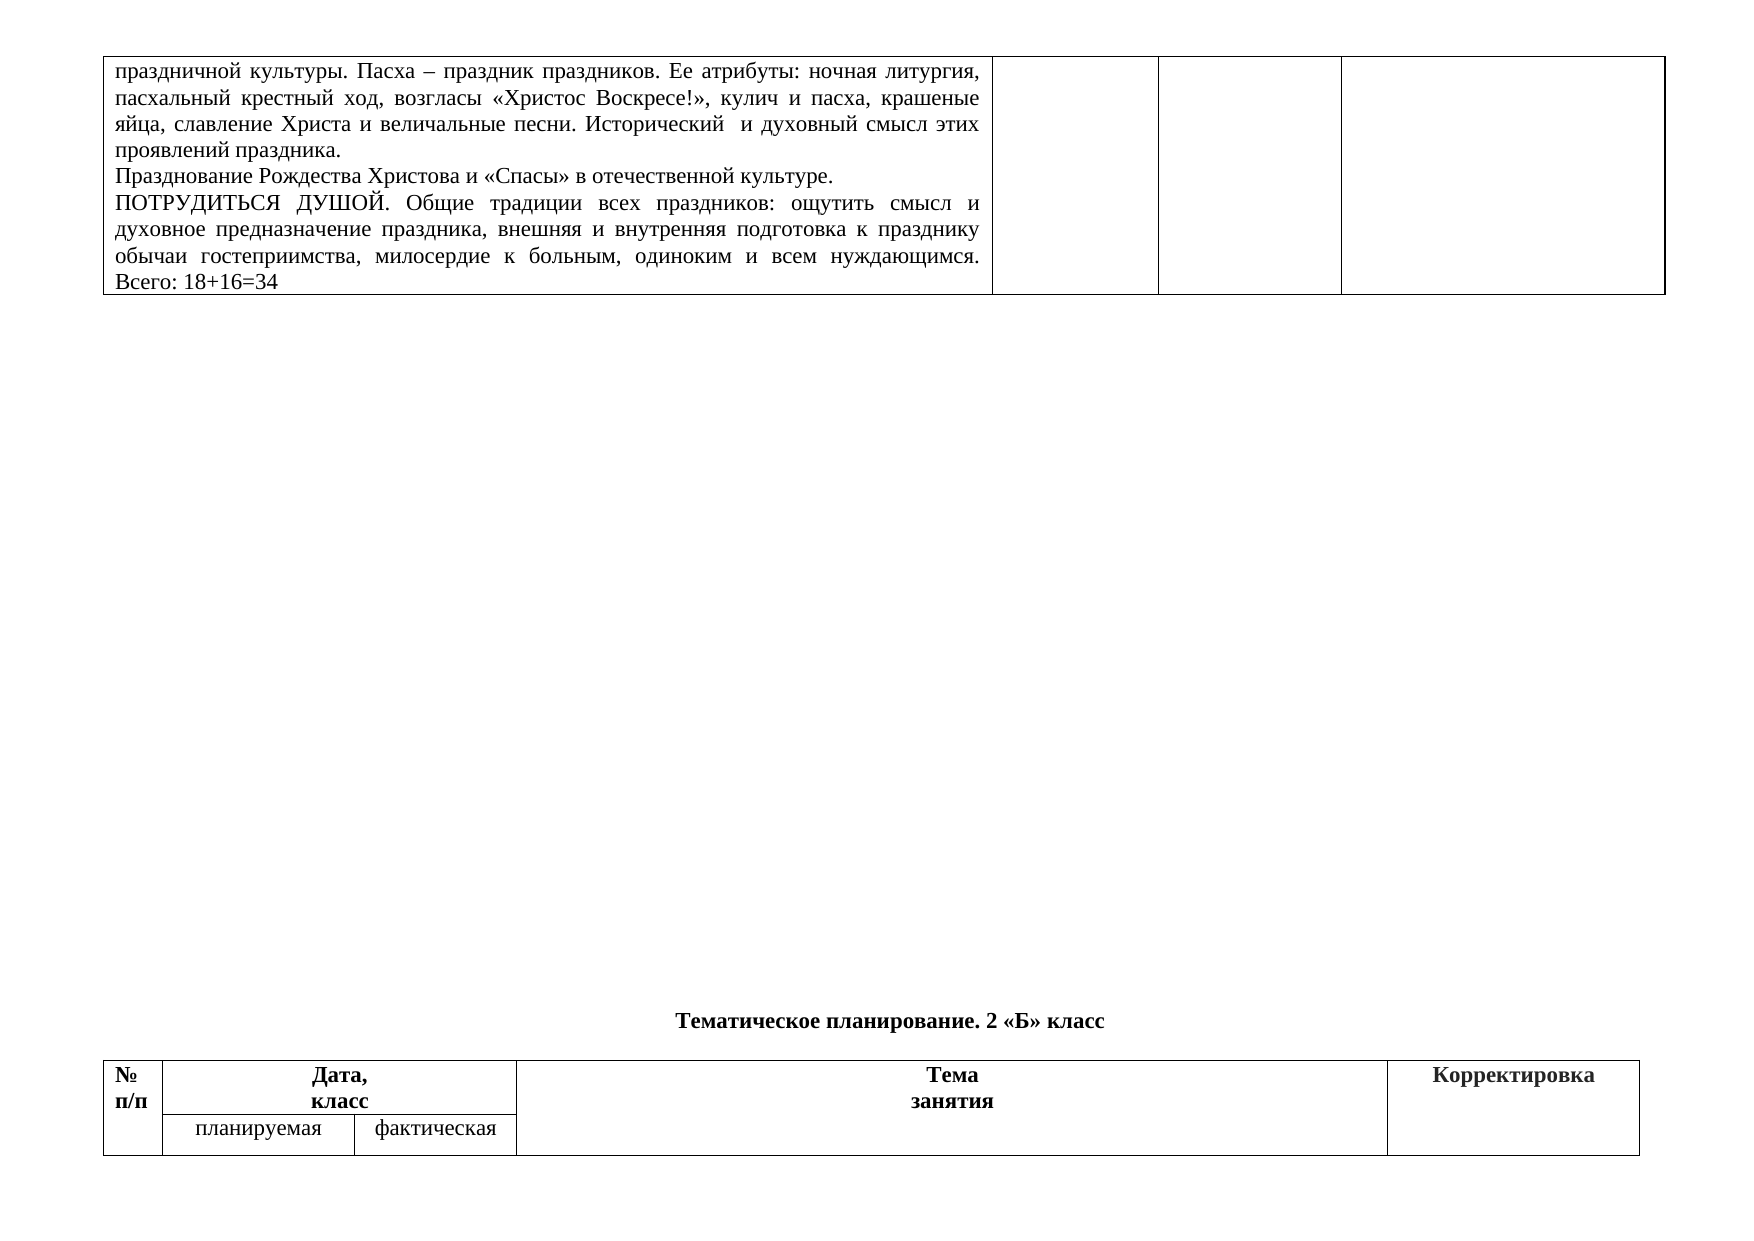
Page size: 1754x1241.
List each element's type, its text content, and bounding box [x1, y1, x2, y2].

table_header Корректировка [1388, 1061, 1639, 1155]
table_header Тема занятия [517, 1061, 1387, 1155]
table_header Дата, класс [163, 1061, 516, 1113]
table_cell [1342, 57, 1664, 294]
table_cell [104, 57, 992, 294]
table_cell фактическая [355, 1115, 516, 1155]
text Тематическое планирование. 2 «Б» класс [126, 1007, 1654, 1033]
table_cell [993, 57, 1158, 294]
table_cell планируемая [163, 1115, 354, 1155]
table_header № п/п [104, 1061, 162, 1155]
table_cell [1159, 57, 1341, 294]
